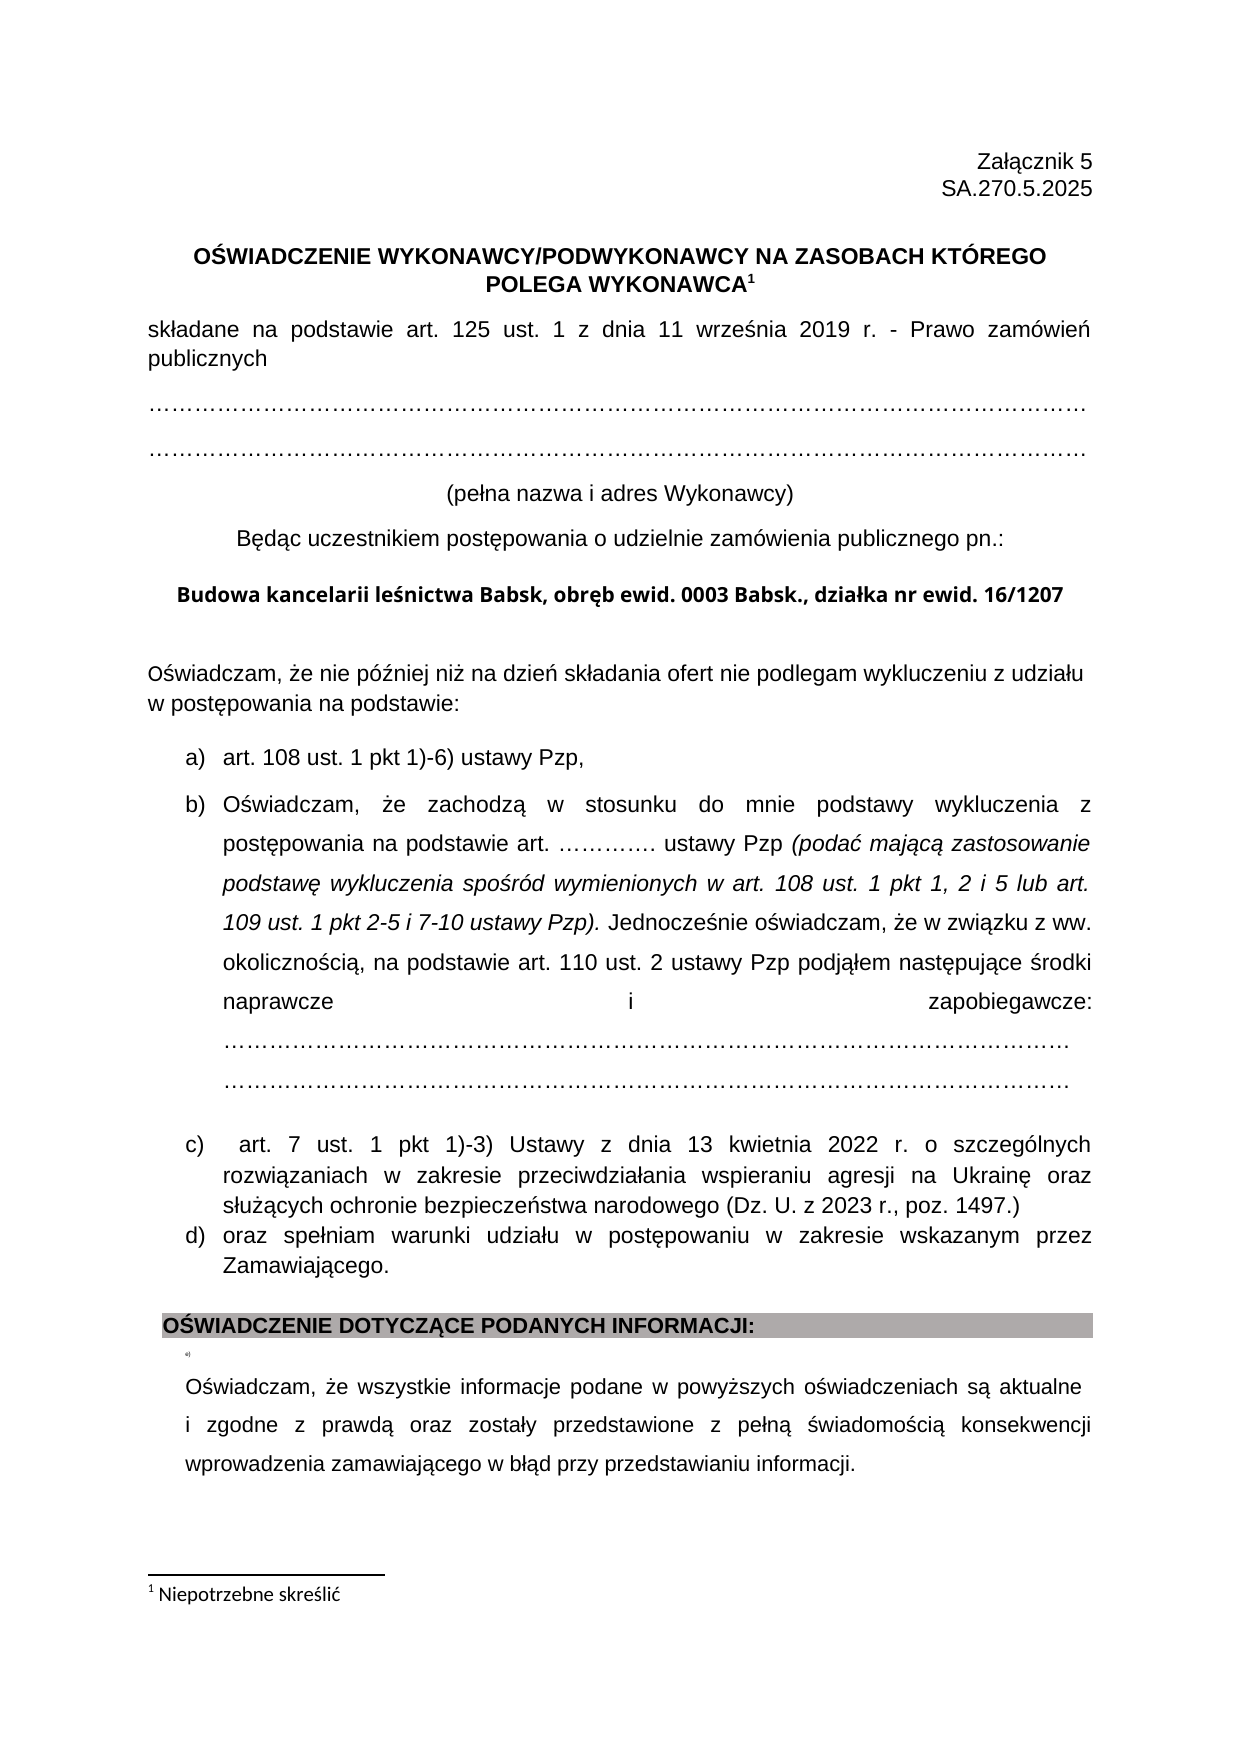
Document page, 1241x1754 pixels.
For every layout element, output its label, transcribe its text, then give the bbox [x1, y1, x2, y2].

text OŚWIADCZENIE WYKONAWCY/PODWYKONAWCY NA ZASOBACH KTÓREGO POLEGA WYKONAWCA [148, 243, 1093, 297]
list art. 108 ust. 1 pkt 1)-6) ustawy Pzp, [185, 744, 1093, 770]
list oraz spełniam warunki udziału w postępowaniu w zakresie wskazanym przez Zamawiającego. [185, 1222, 1093, 1279]
list Oświadczam, że zachodzą w stosunku do mnie podstawy wykluczenia z postępowania na podstawie art. …………. ustawy Pzp (podać mającą zastosowanie podstawę wykluczenia spośród wymienionych w art. 108 ust. 1 pkt 1, 2 i 5 lub art. 109 ust. 1 pkt 2-5 i 7-10 ustawy Pzp). Jednocześnie oświadczam, że w związku z ww. okolicznością, na podstawie art. 110 ust. 2 ustawy Pzp podjąłem następujące środki naprawcze i zapobiegawcze: …………………………………………………………………………………………………………………………………………………………………………………………………… [185, 791, 1093, 1093]
text Oświadczam, że wszystkie informacje podane w powyższych oświadczeniach są aktualne i zgodne z prawdą oraz zostały przedstawione z pełną świadomością konsekwencji wprowadzenia zamawiającego w błąd przy przedstawianiu informacji. [185, 1374, 1093, 1476]
list art. 7 ust. 1 pkt 1)-3) Ustawy z dnia 13 kwietnia 2022 r. o szczególnych rozwiązaniach w zakresie przeciwdziałania wspieraniu agresji na Ukrainę oraz służących ochronie bezpieczeństwa narodowego (Dz. U. z 2023 r., poz. 1497.) [185, 1131, 1093, 1218]
text …………………………………………………………………………………………………………… [148, 435, 1093, 461]
list OŚWIADCZENIE DOTYCZĄCE PODANYCH INFORMACJI: [162, 1313, 1093, 1338]
text SA.270.5.2025 [148, 175, 1093, 201]
text …………………………………………………………………………………………………………… [148, 390, 1093, 416]
text Załącznik 5 [148, 148, 1093, 175]
text składane na podstawie art. 125 ust. 1 z dnia 11 września 2019 r. - Prawo zamówień publicznych [148, 316, 1093, 371]
text (pełna nazwa i adres Wykonawcy) [148, 480, 1093, 506]
text Oświadczam, że nie później niż na dzień składania ofert nie podlegam wykluczeniu z udziału w postępowania na podstawie: [148, 659, 1093, 716]
text Budowa kancelarii leśnictwa Babsk, obręb ewid. 0003 Babsk., działka nr ewid. 16/1207 [148, 580, 1093, 608]
text Będąc uczestnikiem postępowania o udzielnie zamówienia publicznego pn.: [148, 525, 1093, 551]
